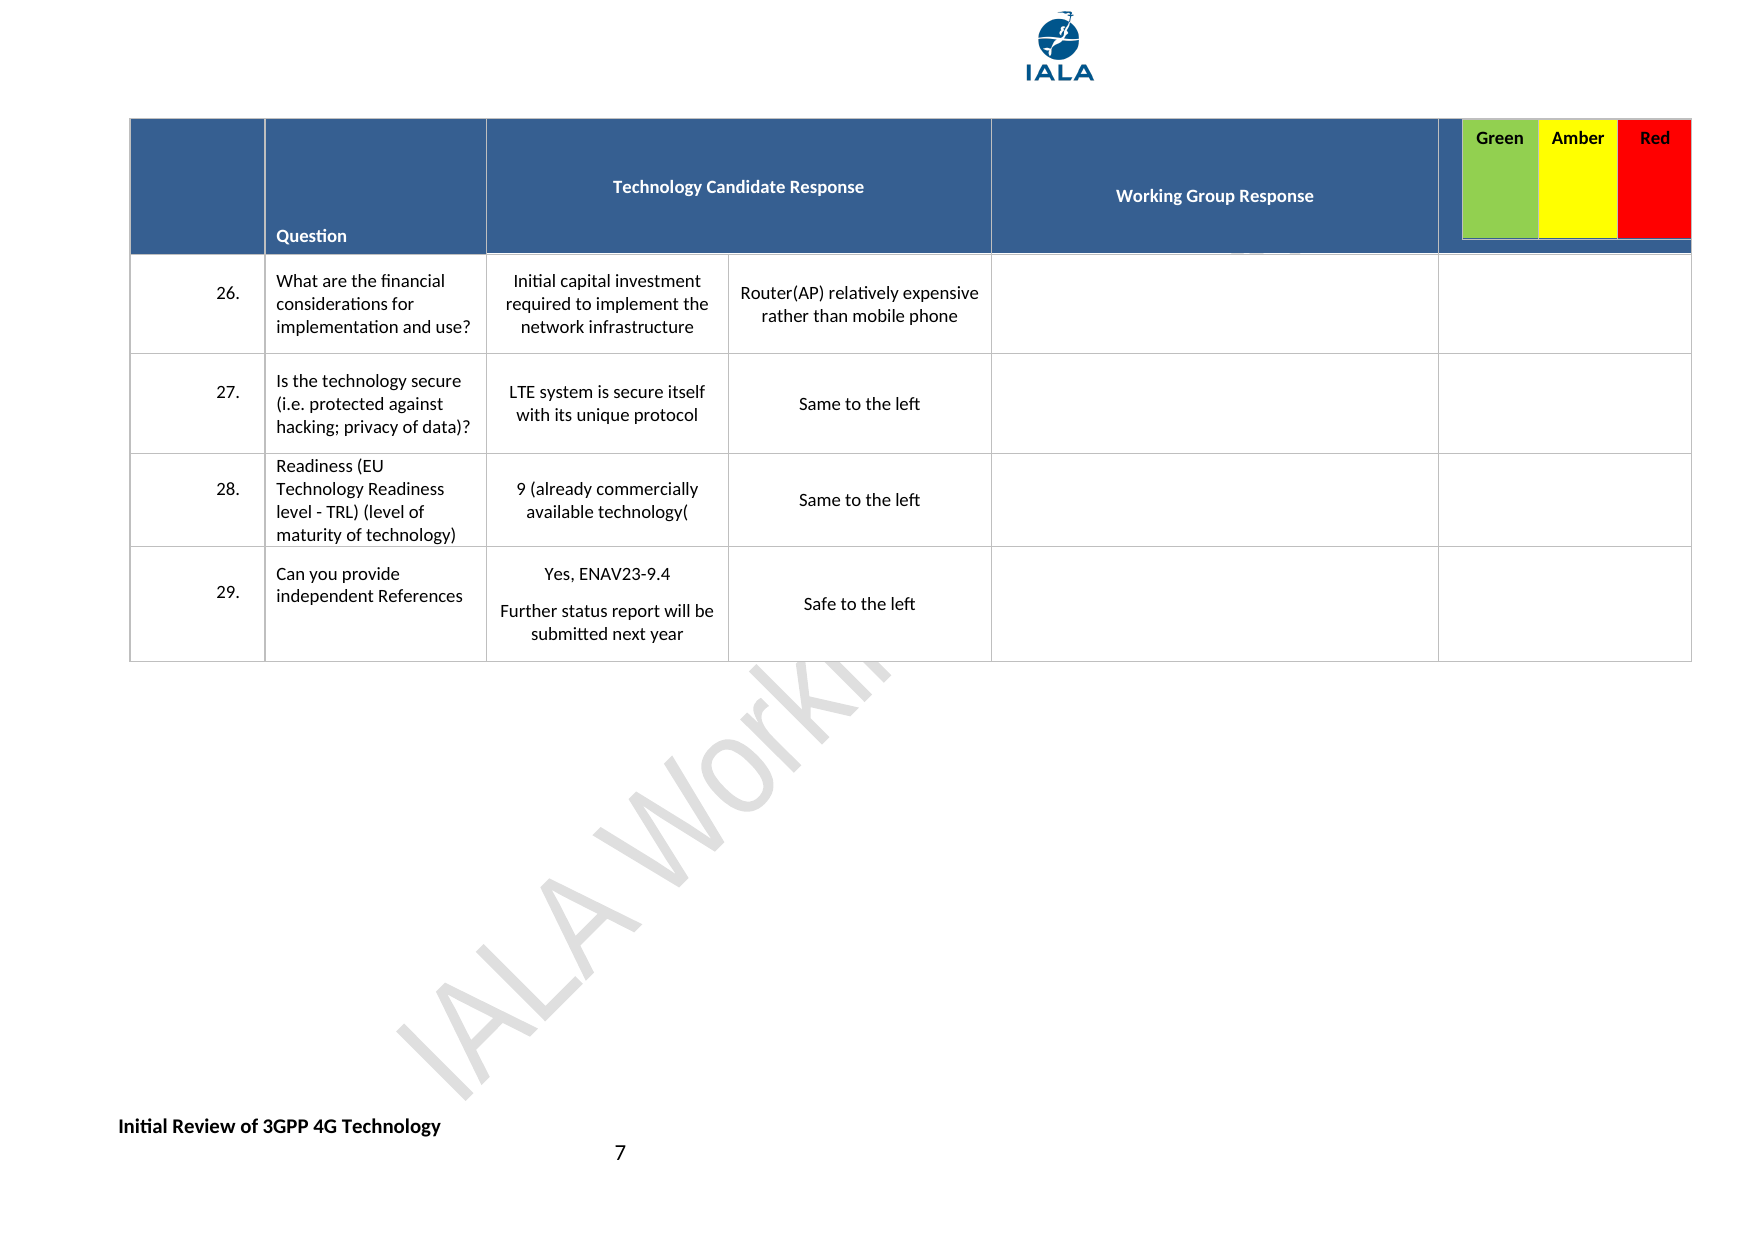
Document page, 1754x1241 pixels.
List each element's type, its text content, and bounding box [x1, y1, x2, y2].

table_cell Router(AP) relatively expensive rather than mobile phone [729, 255, 991, 353]
table_cell Same to the left [729, 354, 991, 453]
table_cell [1439, 354, 1691, 453]
table_cell Initial capital investment required to implement the network infrastructure [487, 255, 728, 353]
table_cell What are the financial considerations for implementation and use? [266, 255, 486, 353]
table_header [131, 119, 264, 254]
table_header [1439, 119, 1691, 253]
table_header Working Group Response [992, 119, 1438, 253]
table_cell [992, 454, 1438, 546]
table_cell [1439, 547, 1691, 661]
table_cell [992, 547, 1438, 661]
table_header Technology Candidate Response [487, 119, 991, 253]
table_cell Same to the left [729, 454, 991, 546]
table_cell [1439, 255, 1691, 353]
table_header Question [266, 119, 486, 254]
picture [1011, 3, 1106, 96]
table_cell [1439, 454, 1691, 546]
table_cell [131, 354, 264, 453]
table_cell [131, 454, 264, 546]
table_cell Readiness (EU Technology Readiness level - TRL) (level of maturity of technology) [266, 454, 486, 546]
table_cell LTE system is secure itself with its unique protocol [487, 354, 728, 453]
table_cell Can you provide independent References [266, 547, 486, 661]
table_cell 9 (already commercially available technology( [487, 454, 728, 546]
table_cell [131, 255, 264, 353]
table_cell Is the technology secure (i.e. protected against hacking; privacy of data)? [266, 354, 486, 453]
table_cell [992, 255, 1438, 353]
table_cell Yes, ENAV23-9.4 Further status report will be submitted next year [487, 547, 728, 661]
table_cell [992, 354, 1438, 453]
table_cell Safe to the left [729, 547, 991, 661]
table_cell [131, 547, 264, 661]
